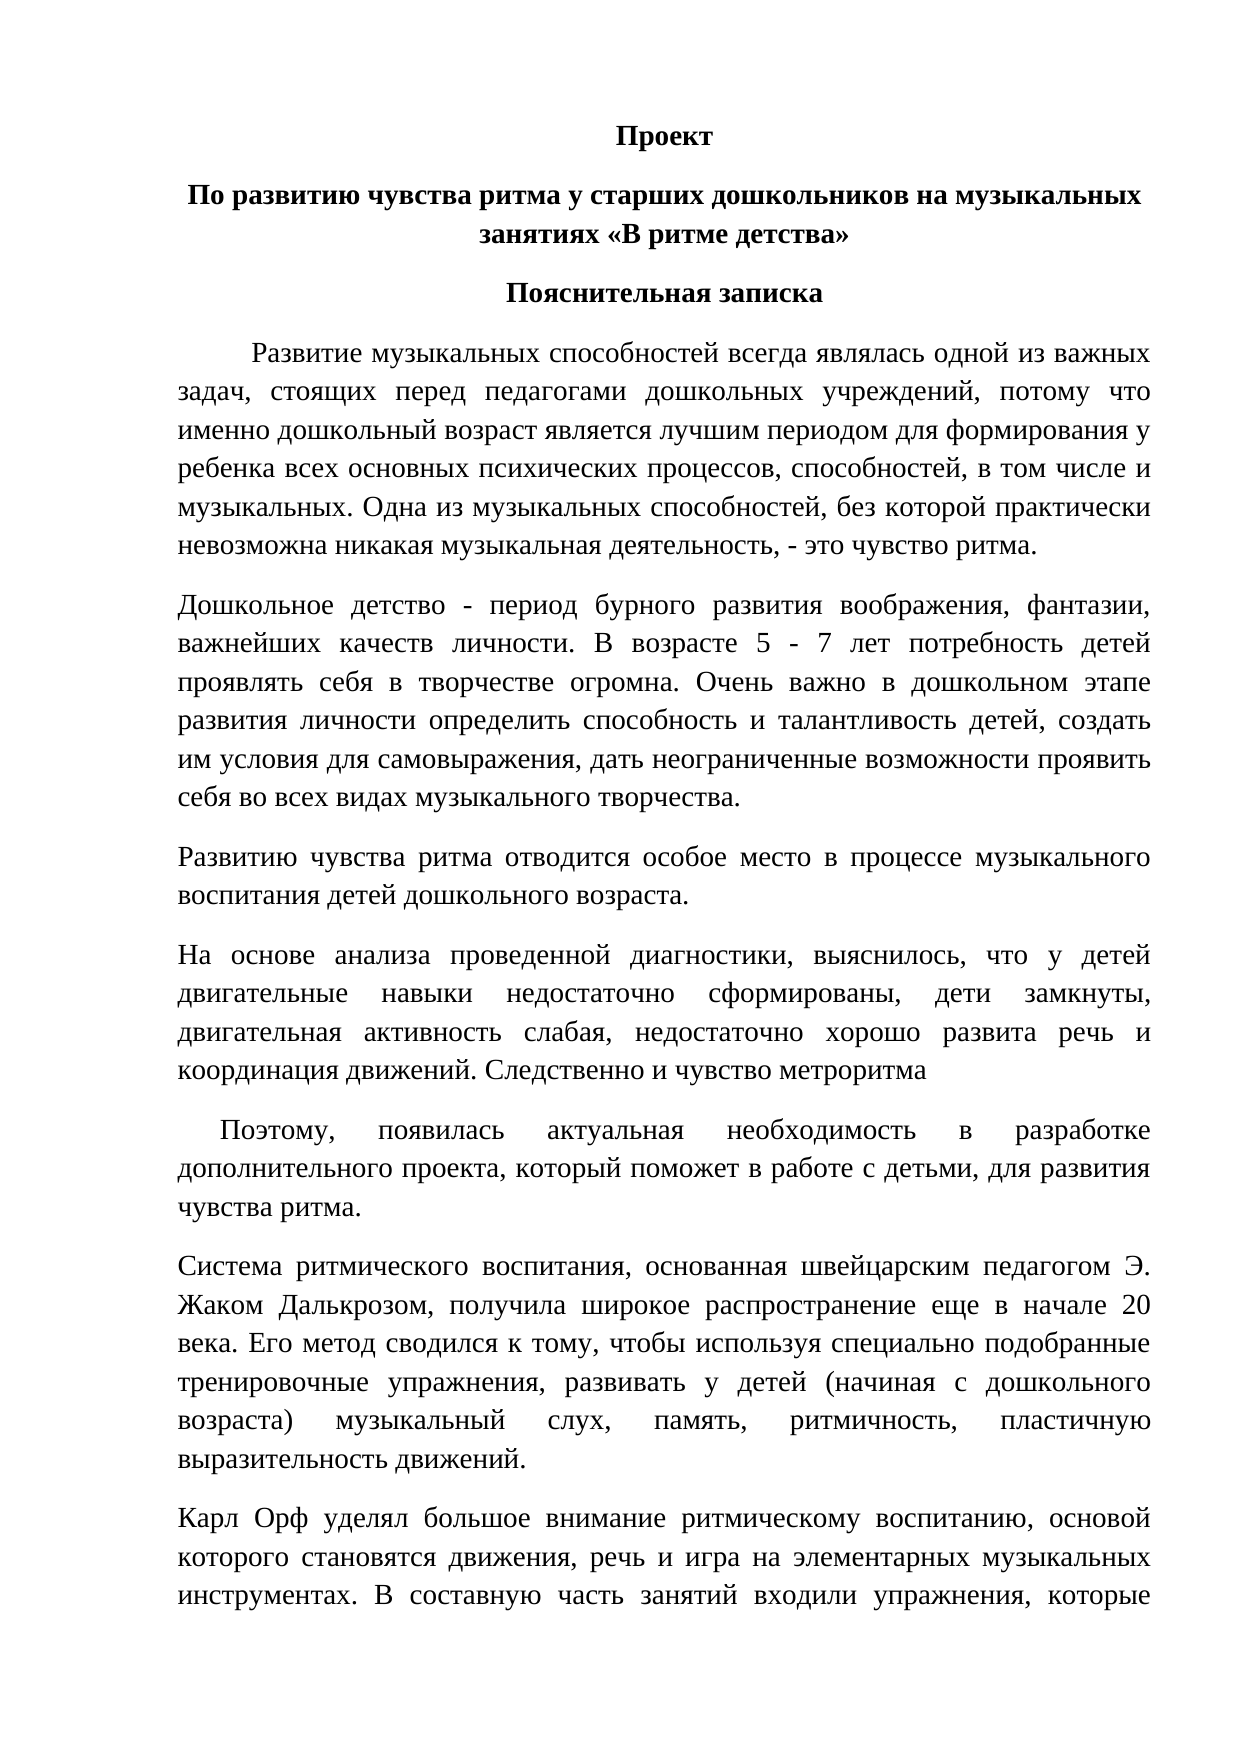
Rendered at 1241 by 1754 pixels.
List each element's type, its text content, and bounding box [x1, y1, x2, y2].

text На основе анализа проведенной диагностики, выяснилось, что у детей двигательные навыки недостаточно сформированы, дети замкнуты, двигательная активность слабая, недостаточно хорошо развита речь и координация движений. Следственно и чувство метроритма [177, 937, 1152, 1086]
text Поэтому, появилась актуальная необходимость в разработке дополнительного проекта, который поможет в работе с детьми, для развития чувства ритма. [177, 1112, 1152, 1222]
text Пояснительная записка [177, 275, 1152, 309]
text Развитие музыкальных способностей всегда являлась одной из важных задач, стоящих перед педагогами дошкольных учреждений, потому что именно дошкольный возраст является лучшим периодом для формирования у ребенка всех основных психических процессов, способностей, в том числе и музыкальных. Одна из музыкальных способностей, без которой практически невозможна никакая музыкальная деятельность, - это чувство ритма. [177, 335, 1152, 561]
text Развитию чувства ритма отводится особое место в процессе музыкального воспитания детей дошкольного возраста. [177, 839, 1152, 911]
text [177, 1500, 1152, 1611]
text Проект [177, 118, 1152, 152]
text Система ритмического воспитания, основанная швейцарским педагогом Э. Жаком Далькрозом, получила широкое распространение еще в начале 20 века. Его метод сводился к тому, чтобы используя специально подобранные тренировочные упражнения, развивать у детей (начиная с дошкольного возраста) музыкальный слух, память, ритмичность, пластичную выразительность движений. [177, 1248, 1152, 1474]
text По развитию чувства ритма у старших дошкольников на музыкальных занятиях «В ритме детства» [177, 177, 1152, 249]
text Дошкольное детство - период бурного развития воображения, фантазии, важнейших качеств личности. В возрасте 5 - 7 лет потребность детей проявлять себя в творчестве огромна. Очень важно в дошкольном этапе развития личности определить способность и талантливость детей, создать им условия для самовыражения, дать неограниченные возможности проявить себя во всех видах музыкального творчества. [177, 587, 1152, 813]
